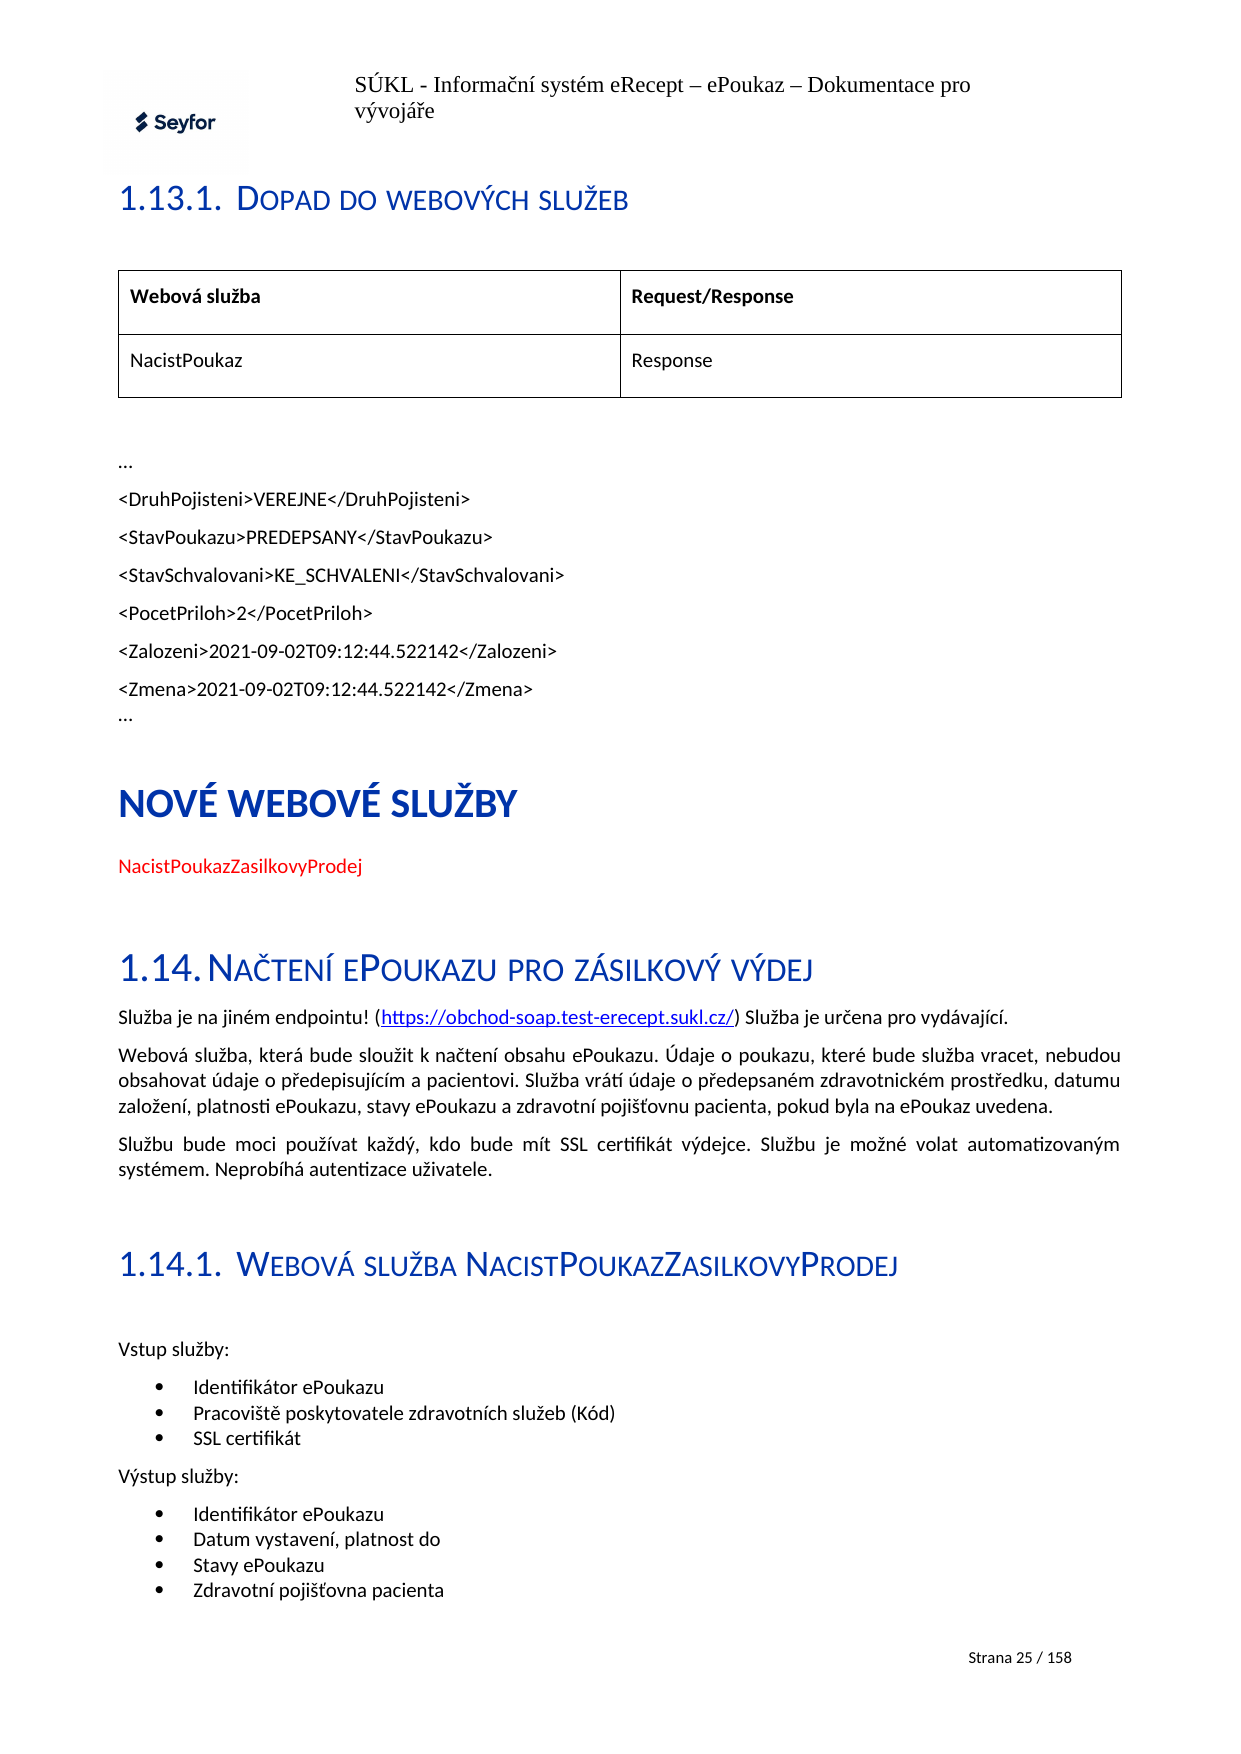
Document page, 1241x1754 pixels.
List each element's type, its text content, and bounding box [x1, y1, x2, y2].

text <PocetPriloh>2</PocetPriloh> [118, 600, 1122, 626]
list Stavy ePoukazu [156, 1552, 1122, 1577]
list Pracoviště poskytovatele zdravotních služeb (Kód) [156, 1400, 1122, 1425]
text <StavSchvalovani>KE_SCHVALENI</StavSchvalovani> [118, 562, 1122, 588]
table_header Request/Response [621, 271, 1121, 334]
text Výstup služby: [118, 1463, 1122, 1488]
list Datum vystavení, platnost do [156, 1526, 1122, 1552]
text Webová služba NacistPoukazZasilkovyProdej [118, 1240, 1122, 1286]
text Webová služba, která bude sloužit k načtení obsahu ePoukazu. Údaje o poukazu, které bude služba vracet, nebudou obsahovat údaje o předepisujícím a pacientovi. Služba vrátí údaje o předepsaném zdravotnickém prostředku, datumu založení, platnosti ePoukazu, stavy ePoukazu a zdravotní pojišťovnu pacienta, pokud byla na ePoukaz uvedena. [118, 1042, 1122, 1118]
text … [118, 448, 1122, 474]
picture [102, 70, 249, 175]
text Načtení ePoukazu pro zásilkový výdej [118, 941, 1122, 992]
list Zdravotní pojišťovna pacienta [156, 1577, 1122, 1603]
text Službu bude moci používat každý, kdo bude mít SSL certifikát výdejce. Službu je možné volat automatizovaným systémem. Neprobíhá autentizace uživatele. [118, 1131, 1122, 1182]
text Vstup služby: [118, 1336, 1122, 1362]
text <Zalozeni>2021-09-02T09:12:44.522142</Zalozeni> [118, 638, 1122, 663]
table_cell Response [621, 335, 1121, 397]
text Dopad do webových služeb [118, 174, 1122, 220]
text NacistPoukazZasilkovyProdej [118, 853, 1122, 878]
text <DruhPojisteni>VEREJNE</DruhPojisteni> [118, 486, 1122, 512]
table_cell NacistPoukaz [119, 335, 620, 397]
list Identifikátor ePoukazu [156, 1501, 1122, 1526]
list SSL certifikát [156, 1425, 1122, 1451]
text Služba je na jiném endpointu! (https://obchod-soap.test-erecept.sukl.cz/) Služba je určena pro vydávající. [118, 1004, 1122, 1030]
title Nové webové služby [118, 777, 1122, 828]
text <Zmena>2021-09-02T09:12:44.522142</Zmena> … [118, 676, 1122, 727]
table_header Webová služba [119, 271, 620, 334]
text <StavPoukazu>PREDEPSANY</StavPoukazu> [118, 524, 1122, 550]
list Identifikátor ePoukazu [156, 1374, 1122, 1400]
